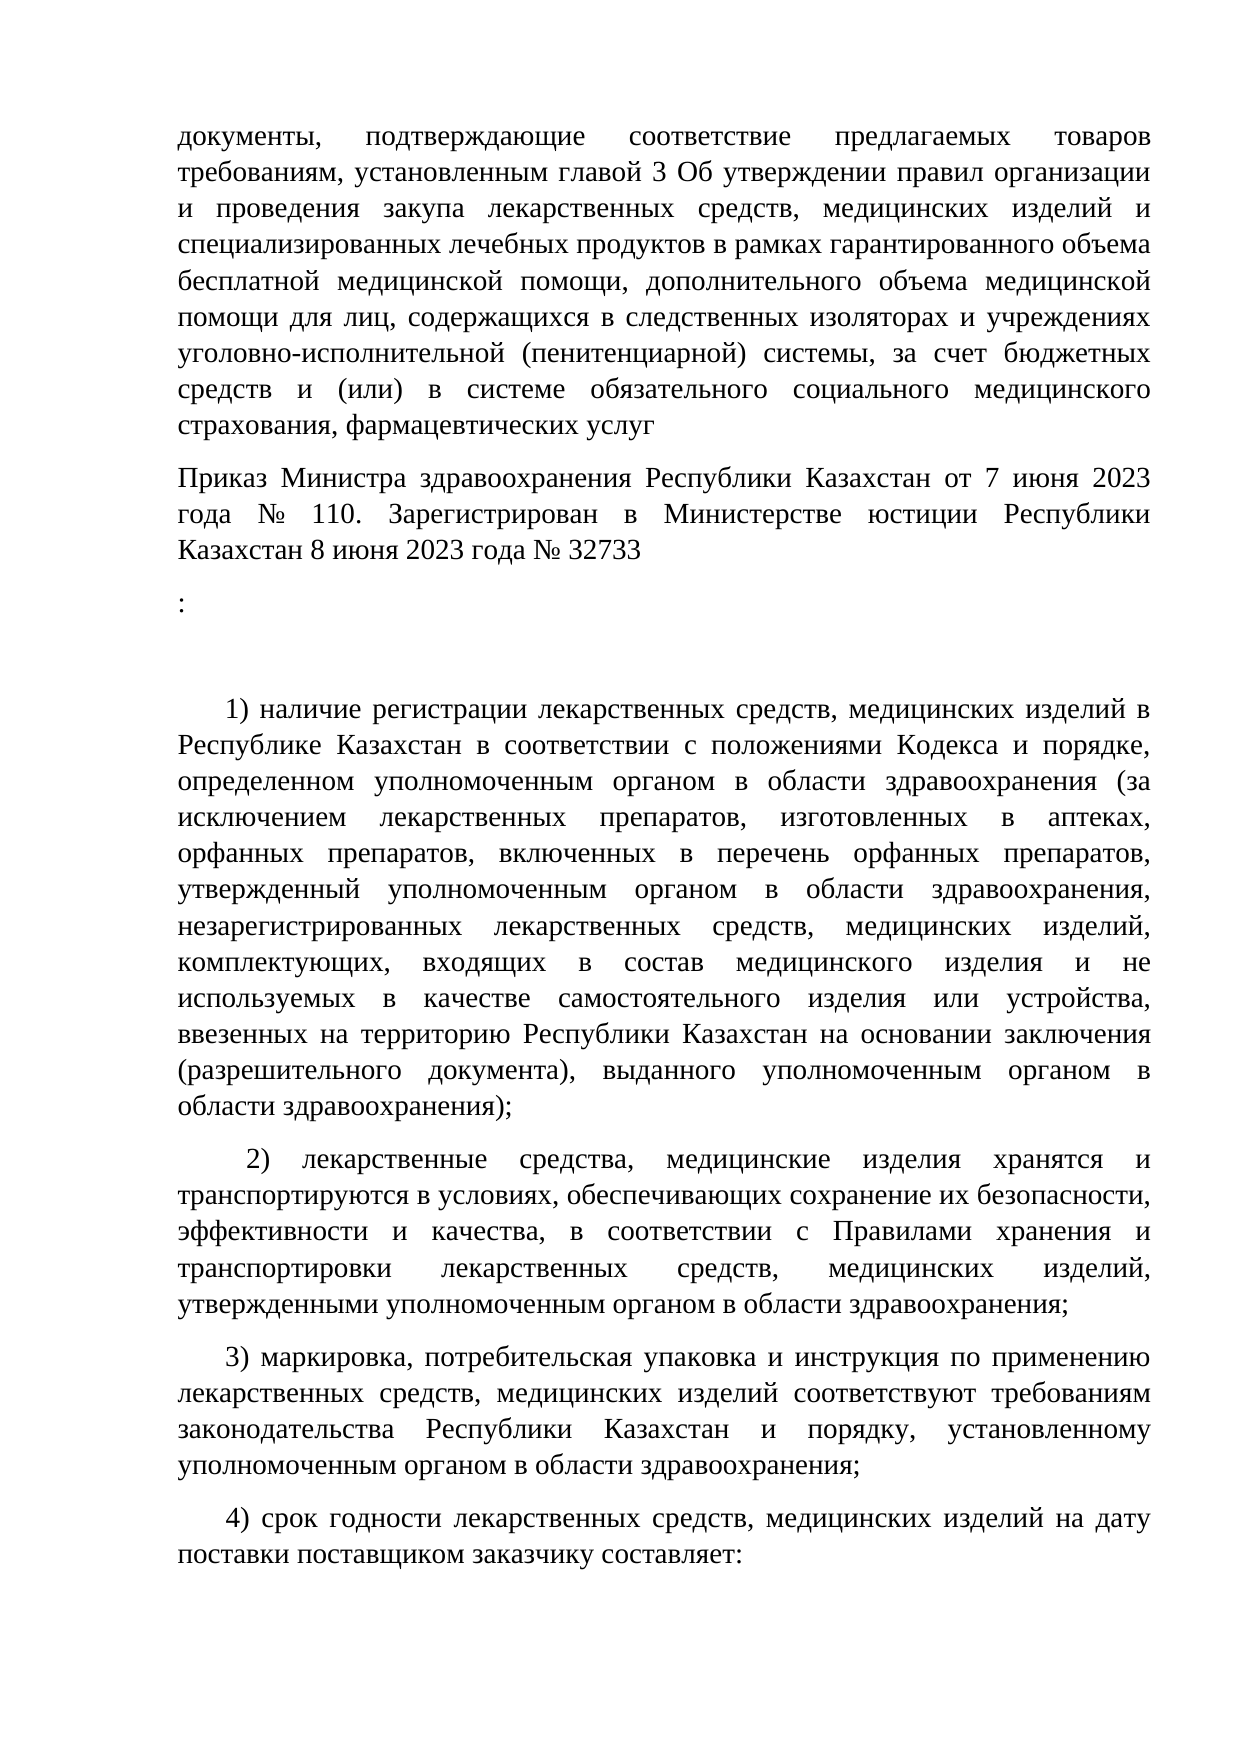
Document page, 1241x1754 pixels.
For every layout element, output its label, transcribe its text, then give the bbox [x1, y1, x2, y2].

text 1) наличие регистрации лекарственных средств, медицинских изделий в Республике Казахстан в соответствии с положениями Кодекса и порядке, определенном уполномоченным органом в области здравоохранения (за исключением лекарственных препаратов, изготовленных в аптеках, орфанных препаратов, включенных в перечень орфанных препаратов, утвержденный уполномоченным органом в области здравоохранения, незарегистрированных лекарственных средств, медицинских изделий, комплектующих, входящих в состав медицинского изделия и не используемых в качестве самостоятельного изделия или устройства, ввезенных на территорию Республики Казахстан на основании заключения (разрешительного документа), выданного уполномоченным органом в области здравоохранения); [177, 691, 1152, 1122]
text Приказ Министра здравоохранения Республики Казахстан от 7 июня 2023 года № 110. Зарегистрирован в Министерстве юстиции Республики Казахстан 8 июня 2023 года № 32733 [177, 460, 1152, 566]
text 2) лекарственные средства, медицинские изделия хранятся и транспортируются в условиях, обеспечивающих сохранение их безопасности, эффективности и качества, в соответствии с Правилами хранения и транспортировки лекарственных средств, медицинских изделий, утвержденными уполномоченным органом в области здравоохранения; [177, 1141, 1152, 1319]
text документы, подтверждающие соответствие предлагаемых товаров требованиям, установленным главой 3 Об утверждении правил организации и проведения закупа лекарственных средств, медицинских изделий и специализированных лечебных продуктов в рамках гарантированного объема бесплатной медицинской помощи, дополнительного объема медицинской помощи для лиц, содержащихся в следственных изоляторах и учреждениях уголовно-исполнительной (пенитенциарной) системы, за счет бюджетных средств и (или) в системе обязательного социального медицинского страхования, фармацевтических услуг [177, 118, 1152, 441]
text : [177, 585, 1152, 619]
text 3) маркировка, потребительская упаковка и инструкция по применению лекарственных средств, медицинских изделий соответствуют требованиям законодательства Республики Казахстан и порядку, установленному уполномоченным органом в области здравоохранения; [177, 1339, 1152, 1481]
text 4) срок годности лекарственных средств, медицинских изделий на дату поставки поставщиком заказчику составляет: [177, 1500, 1152, 1569]
